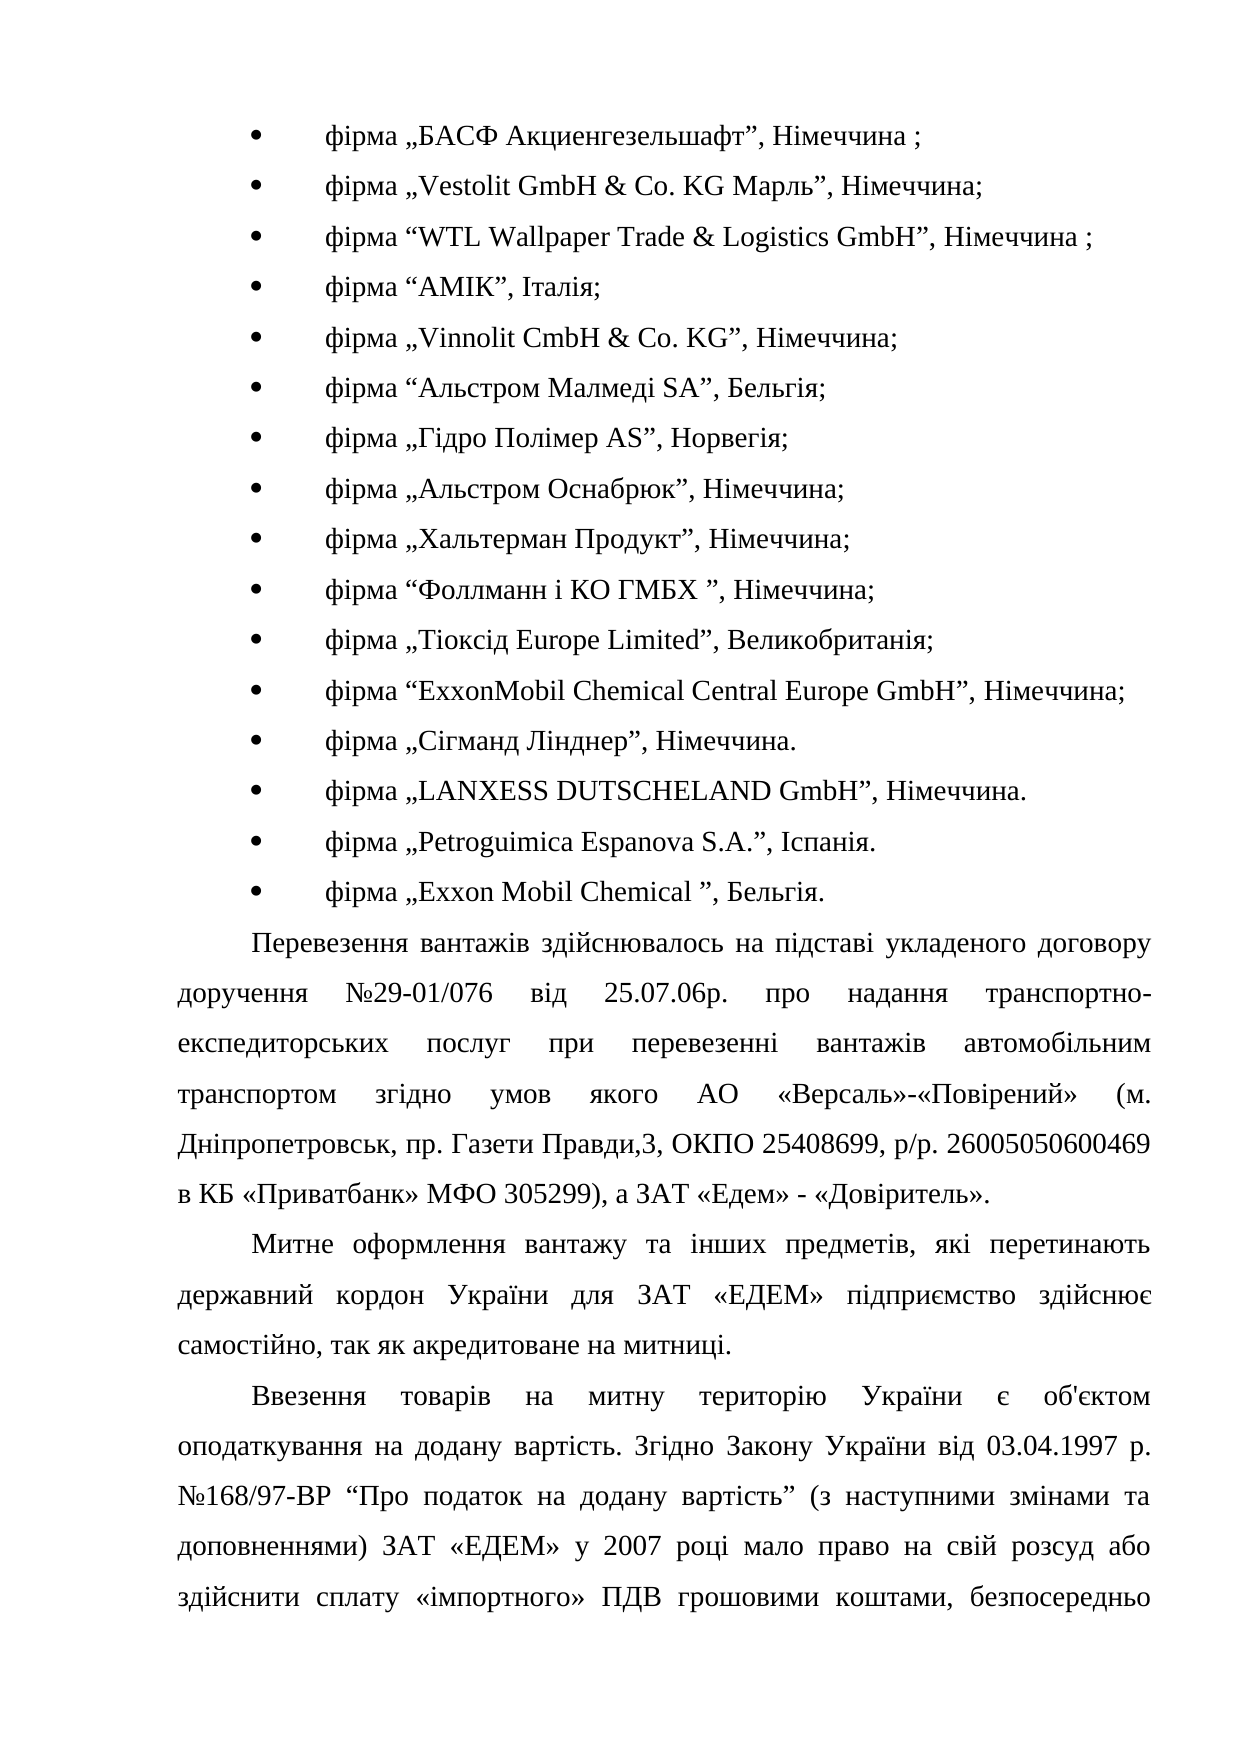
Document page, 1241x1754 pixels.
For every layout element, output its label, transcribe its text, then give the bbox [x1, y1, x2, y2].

list фірма „Exxon Mobil Chemical ”, Бельгія. [177, 874, 1152, 908]
list фірма „Гідро Полімер АS”, Норвегія; [177, 421, 1152, 454]
list фірма „Тіоксід Europe Limited”, Великобританія; [177, 622, 1152, 656]
list фірма „Хальтерман Продукт”, Німеччина; [177, 521, 1152, 555]
list фірма “АМІК”, Італія; [177, 269, 1152, 303]
list фірма “WTL Wallpaper Trade & Logistics GmbH”, Німеччина ; [177, 219, 1152, 253]
list фірма “Фоллманн і КО ГМБХ ”, Німеччина; [177, 572, 1152, 606]
list фірма „БАСФ Акциенгезельшафт”, Німеччина ; [177, 118, 1152, 152]
list фірма „Vinnolit CmbH & Co. KG”, Німеччина; [177, 320, 1152, 353]
list фірма “ExxonMobil Chemical Central Europe GmbH”, Німеччина; [177, 673, 1152, 706]
list фірма „Альстром Оснабрюк”, Німеччина; [177, 471, 1152, 505]
list фірма „LANXESS DUTSCHELAND GmbH”, Німеччина. [177, 773, 1152, 807]
list фірма „Сігманд Лінднер”, Німеччина. [177, 723, 1152, 757]
list фірма „Vestolit GmbH & Co. KG Марль”, Німеччина; [177, 168, 1152, 202]
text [177, 1378, 1152, 1612]
list фірма “Альстром Малмеді SA”, Бельгія; [177, 370, 1152, 404]
list фірма „Petroguimica Espanova S.A.”, Іспанія. [177, 824, 1152, 858]
text Митне оформлення вантажу та інших предметів, які перетинають державний кордон України для ЗАТ «ЕДЕМ» підприємство здійснює самостійно, так як акредитоване на митниці. [177, 1227, 1152, 1361]
text Перевезення вантажів здійснювалось на підставі укладеного договору доручення №29-01/076 від 25.07.06р. про надання транспортно-експедиторських послуг при перевезенні вантажів автомобільним транспортом згідно умов якого АО «Версаль»-«Повірений» (м. Дніпропетровськ, пр. Газети Правди,3, ОКПО 25408699, р/р. 26005050600469 в КБ «Приватбанк» МФО 305299), а ЗАТ «Едем» - «Довіритель». [177, 925, 1152, 1210]
